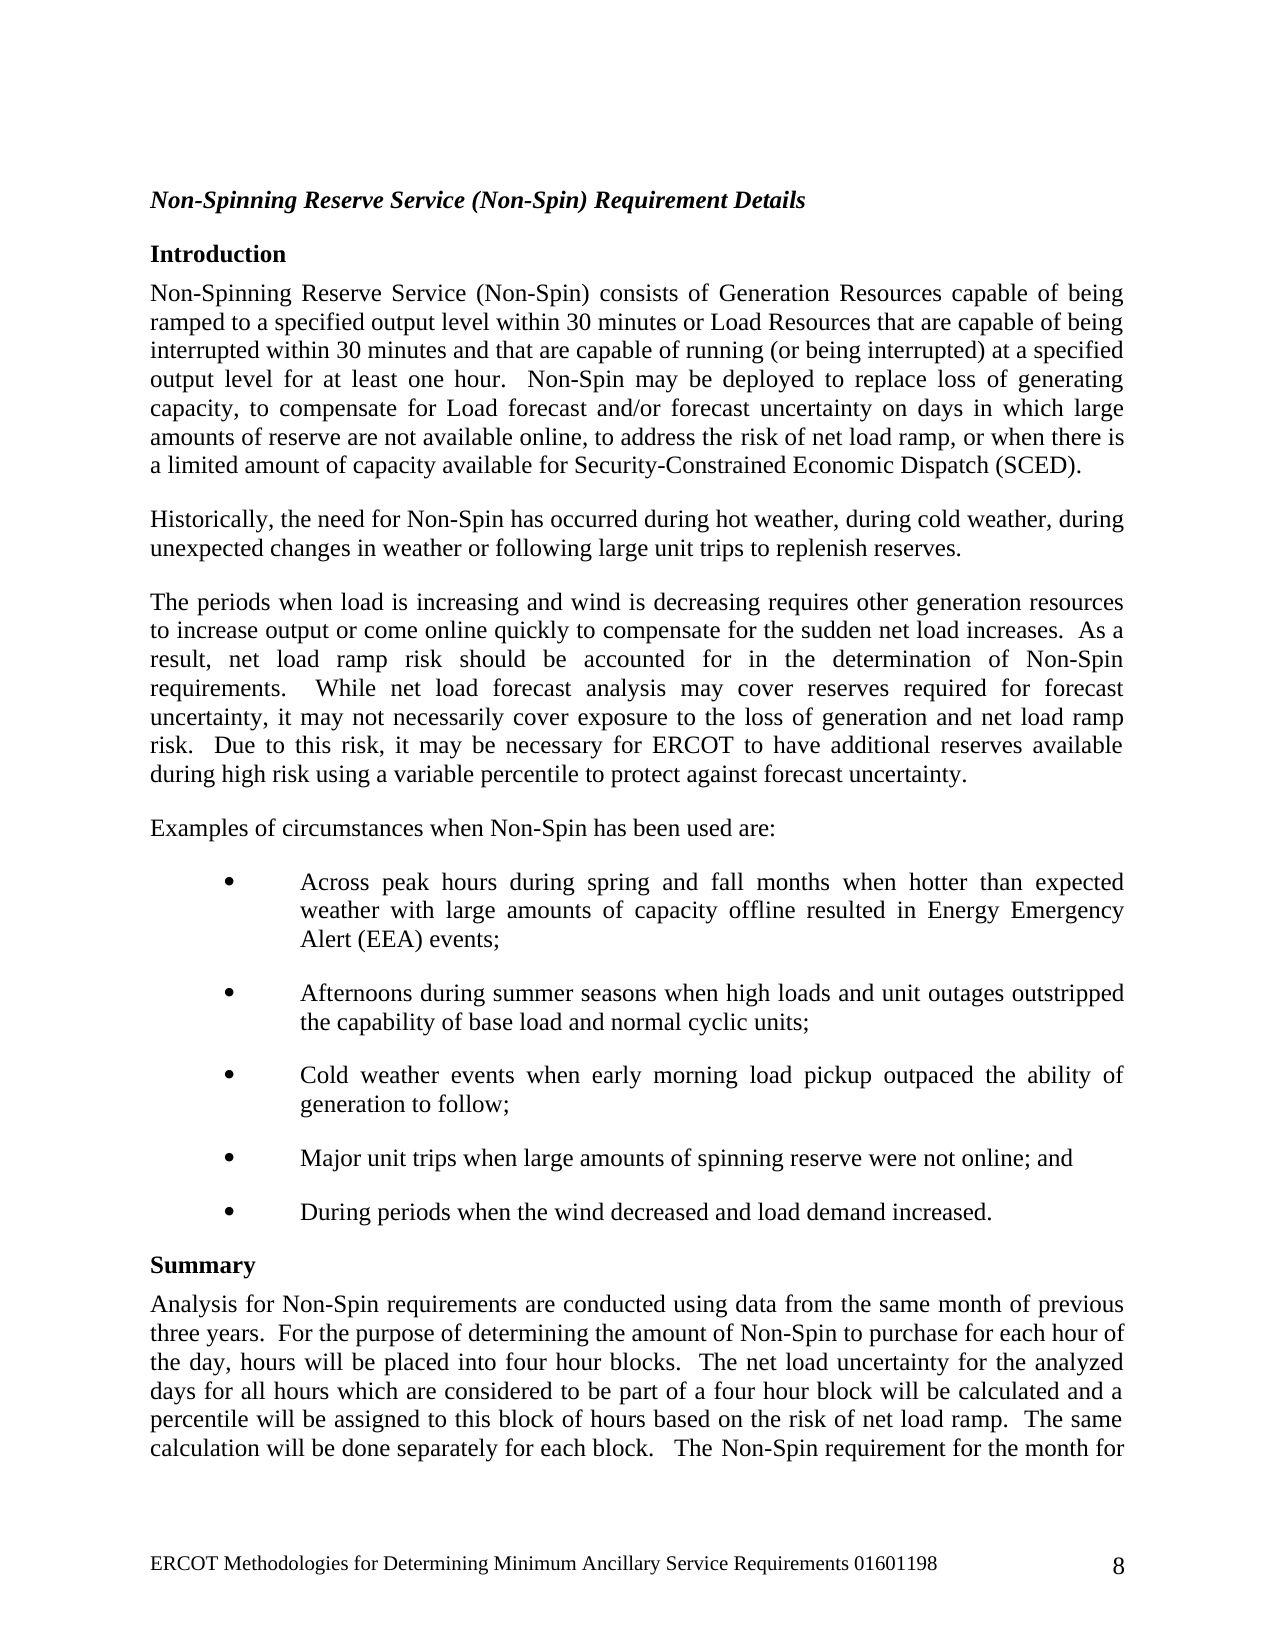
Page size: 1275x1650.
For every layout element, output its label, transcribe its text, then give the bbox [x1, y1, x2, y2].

list Across peak hours during spring and fall months when hotter than expected weather with large amounts of capacity offline resulted in Energy Emergency Alert (EEA) events; [225, 867, 1125, 953]
text The periods when load is increasing and wind is decreasing requires other generation resources to increase output or come online quickly to compensate for the sudden net load increases. As a result, net load ramp risk should be accounted for in the determination of Non-Spin requirements. While net load forecast analysis may cover reserves required for forecast uncertainty, it may not necessarily cover exposure to the loss of generation and net load ramp risk. Due to this risk, it may be necessary for ERCOT to have additional reserves available during high risk using a variable percentile to protect against forecast uncertainty. [150, 587, 1125, 788]
text Historically, the need for Non-Spin has occurred during hot weather, during cold weather, during unexpected changes in weather or following large unit trips to replenish reserves. [150, 504, 1125, 562]
text Examples of circumstances when Non-Spin has been used are: [150, 813, 1125, 842]
subtitle Summary [150, 1250, 1125, 1279]
text Non-Spinning Reserve Service (Non-Spin) consists of Generation Resources capable of being ramped to a specified output level within 30 minutes or Load Resources that are capable of being interrupted within 30 minutes and that are capable of running (or being interrupted) at a specified output level for at least one hour. Non-Spin may be deployed to replace loss of generating capacity, to compensate for Load forecast and/or forecast uncertainty on days in which large amounts of reserve are not available online, to address the risk of net load ramp, or when there is a limited amount of capacity available for Security-Constrained Economic Dispatch (SCED). [150, 278, 1125, 479]
list Major unit trips when large amounts of spinning reserve were not online; and [225, 1143, 1125, 1172]
list Afternoons during summer seasons when high loads and unit outages outstripped the capability of base load and normal cyclic units; [225, 978, 1125, 1035]
list Cold weather events when early morning load pickup outpaced the ability of generation to follow; [225, 1060, 1125, 1118]
text Non-Spinning Reserve Service (Non-Spin) Requirement Details [150, 185, 1125, 214]
list During periods when the wind decreased and load demand increased. [225, 1197, 1125, 1225]
subtitle Introduction [150, 239, 1125, 267]
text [150, 1289, 1125, 1462]
